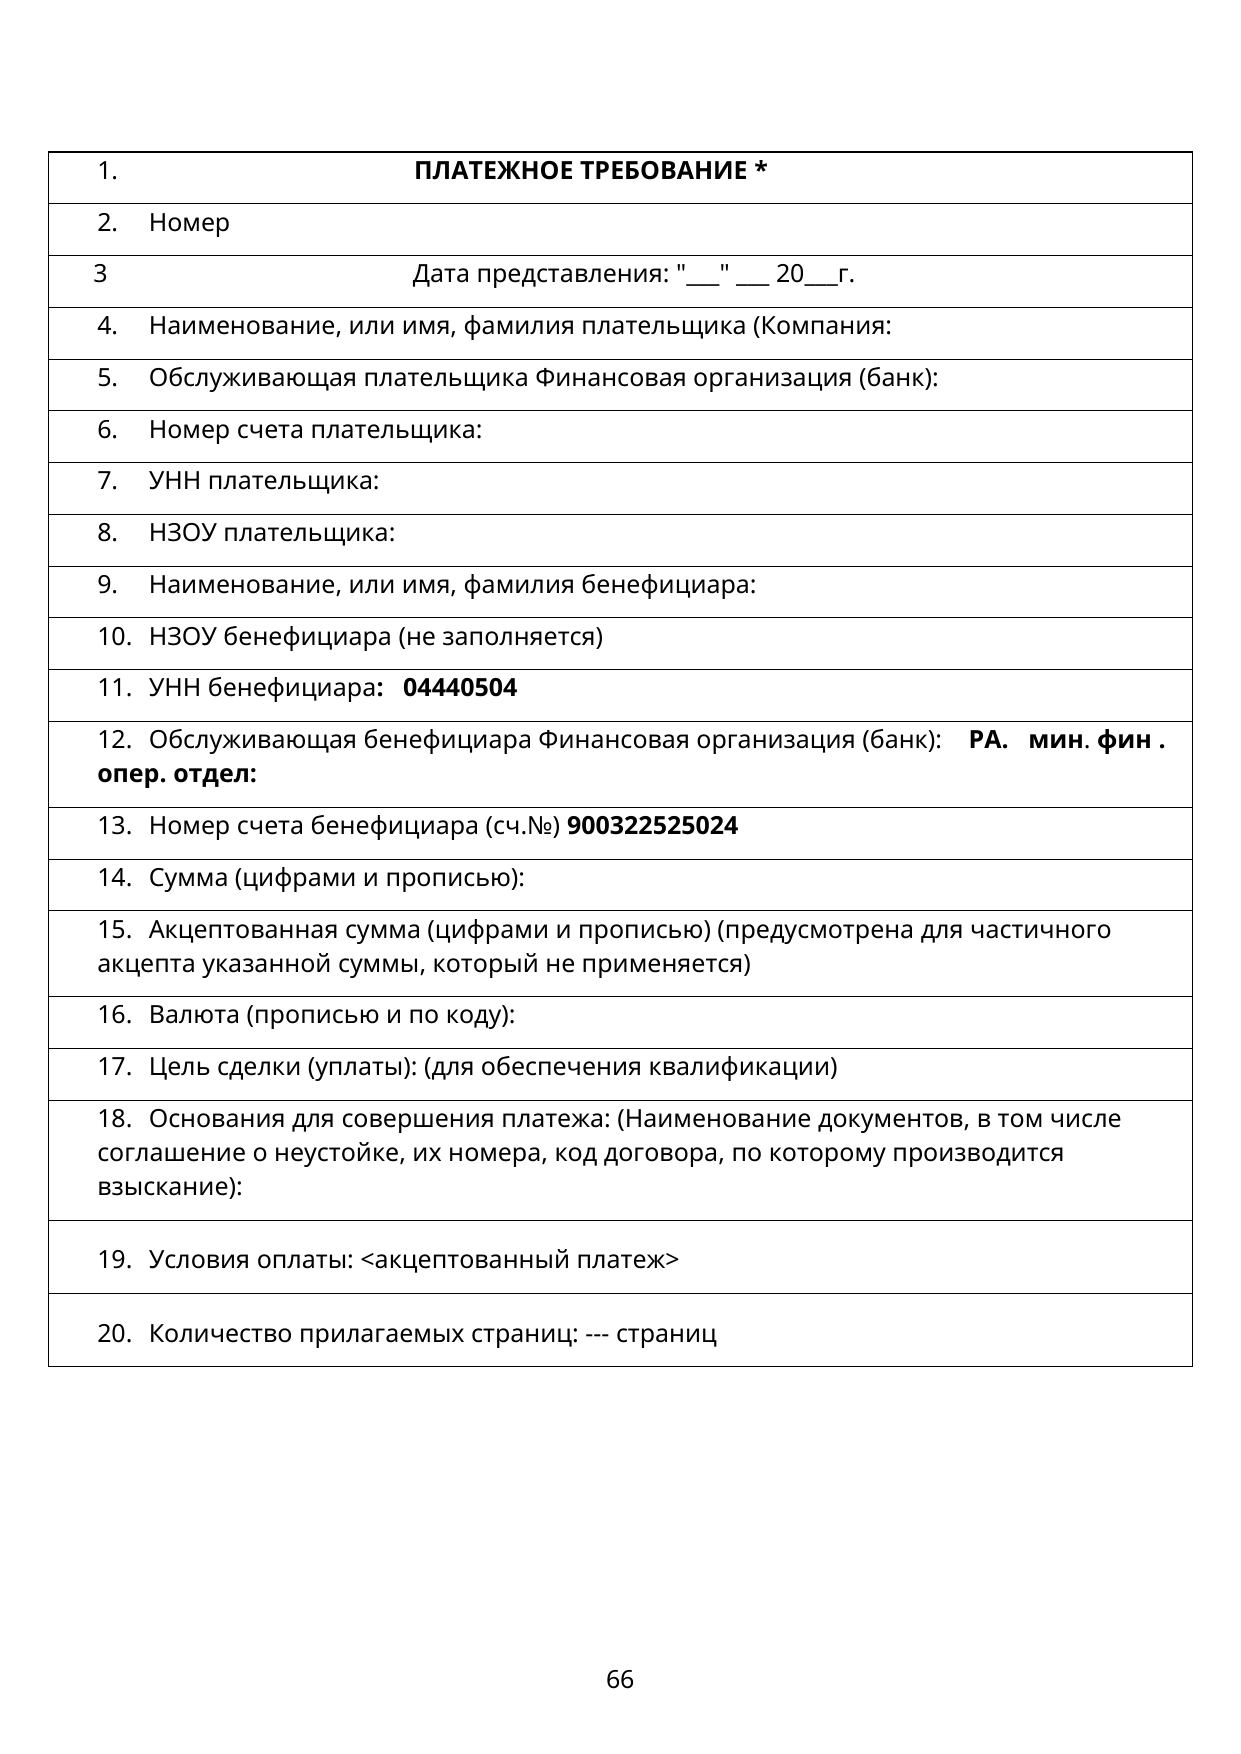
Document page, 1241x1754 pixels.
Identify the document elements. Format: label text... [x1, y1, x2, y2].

table_cell 12. Обслуживающая бенефициара Финансовая организация (банк): РА. мин. фин . опер. отдел: [49, 722, 1192, 807]
table_cell 19. Условия оплаты: <акцептованный платеж> [49, 1221, 1192, 1293]
table_cell 9. Наименование, или имя, фамилия бенефициара: [49, 567, 1192, 617]
table_cell 2. Номер [49, 204, 1192, 255]
table_cell 6. Номер счета плательщика: [49, 411, 1192, 462]
table_cell 4. Наименование, или имя, фамилия плательщика (Компания: [49, 308, 1192, 358]
table_cell 7. УНН плательщика: [49, 463, 1192, 514]
table_cell 16. Валюта (прописью и по коду): [49, 997, 1192, 1048]
table_cell 3 Дата представления: "___" ___ 20___г. [49, 256, 1192, 307]
table_header 1. ПЛАТЕЖНОЕ ТРЕБОВАНИЕ * [49, 153, 1192, 203]
table_cell 14. Сумма (цифрами и прописью): [49, 860, 1192, 910]
table_cell 8. НЗОУ плательщика: [49, 515, 1192, 566]
table_cell 11. УНН бенефициара: 04440504 [49, 670, 1192, 721]
table_cell 10. НЗОУ бенефициара (не заполняется) [49, 618, 1192, 669]
table_cell 13. Номер счета бенефициара (сч.№) 900322525024 [49, 808, 1192, 858]
table_cell 20. Количество прилагаемых страниц: --- страниц [49, 1294, 1192, 1366]
table_cell 5. Обслуживающая плательщика Финансовая организация (банк): [49, 360, 1192, 410]
table_cell 18. Основания для совершения платежа: (Наименование документов, в том числе соглашение о неустойке, их номера, код договора, по которому производится взыскание): [49, 1101, 1192, 1219]
table_cell 17. Цель сделки (уплаты): (для обеспечения квалификации) [49, 1049, 1192, 1099]
table_cell 15. Акцептованная сумма (цифрами и прописью) (предусмотрена для частичного акцепта указанной суммы, который не применяется) [49, 911, 1192, 996]
